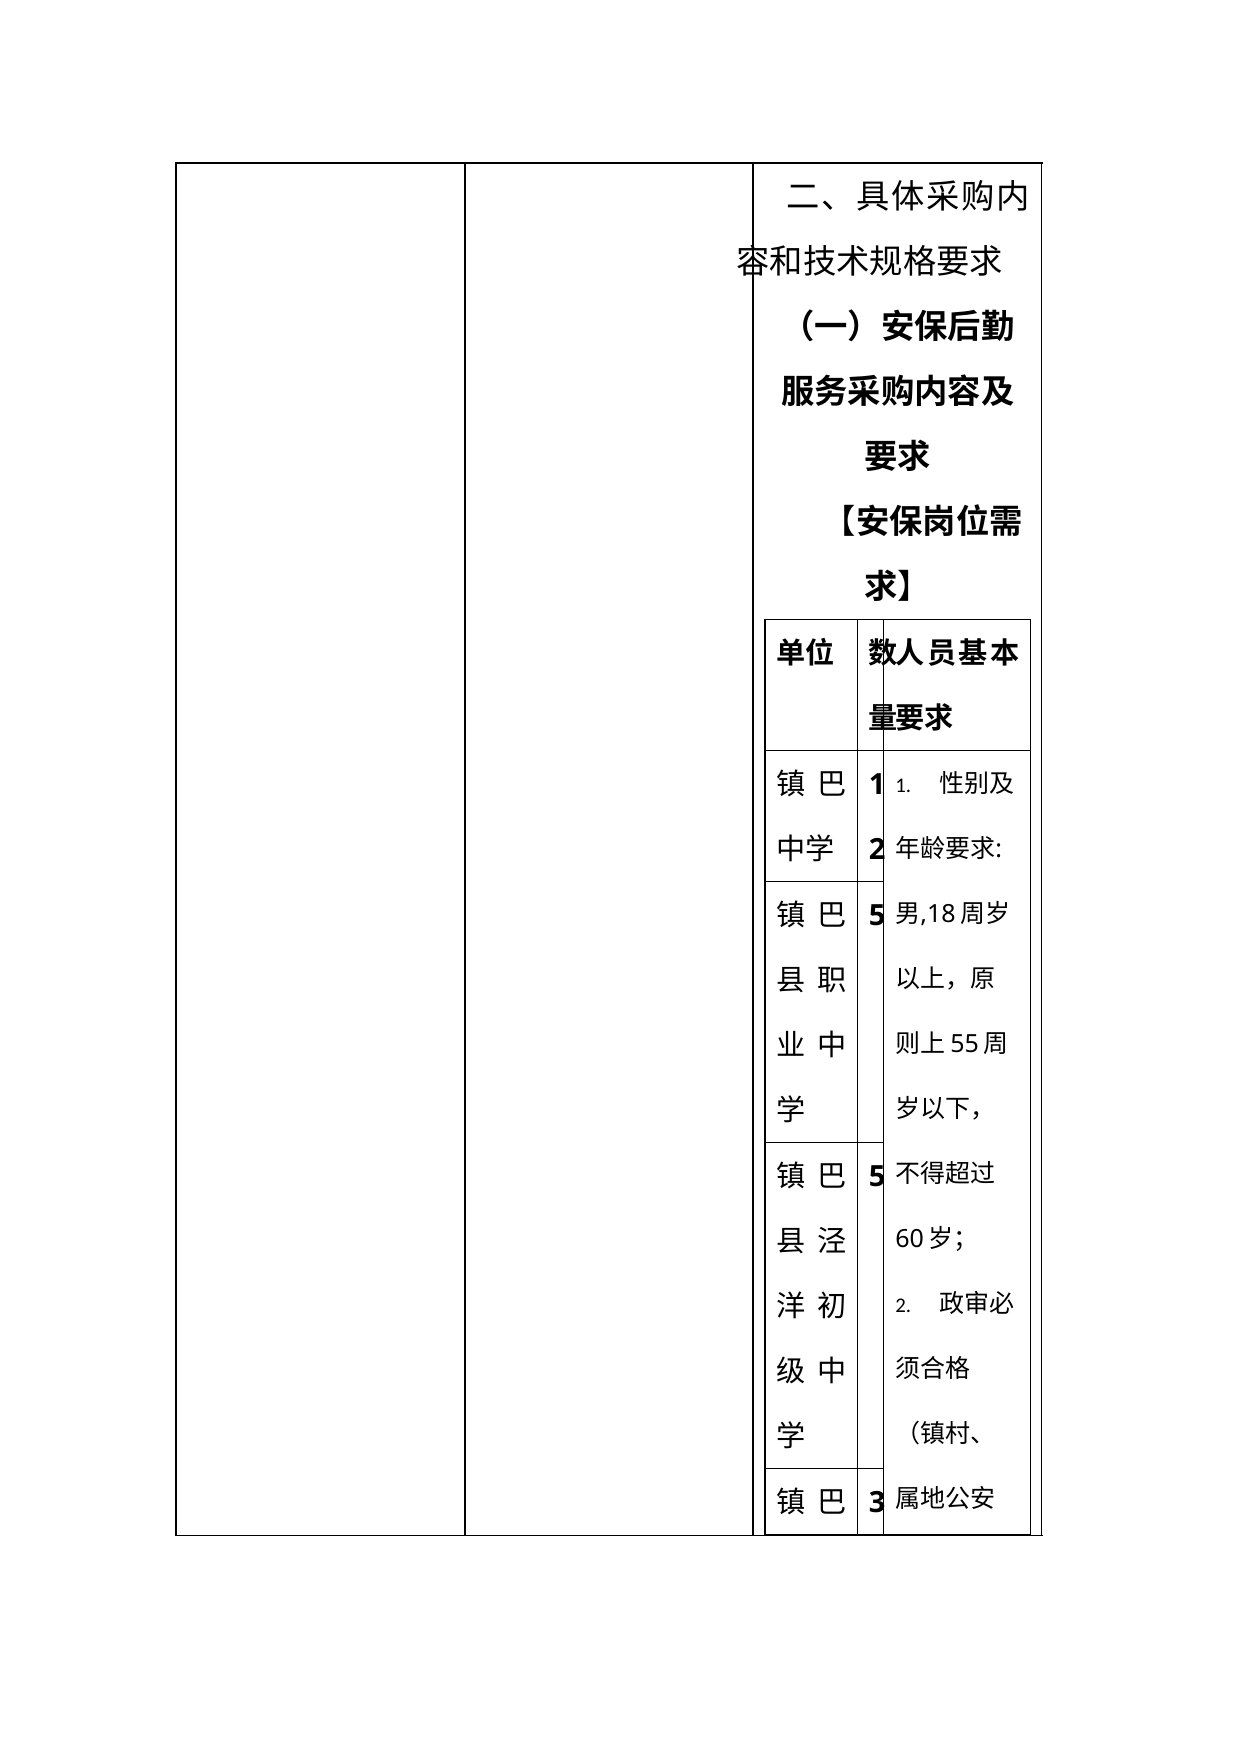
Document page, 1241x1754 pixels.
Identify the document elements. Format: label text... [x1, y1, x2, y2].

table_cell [754, 164, 1041, 1535]
table_cell 1 [177, 164, 464, 1535]
table_cell [466, 164, 752, 1535]
